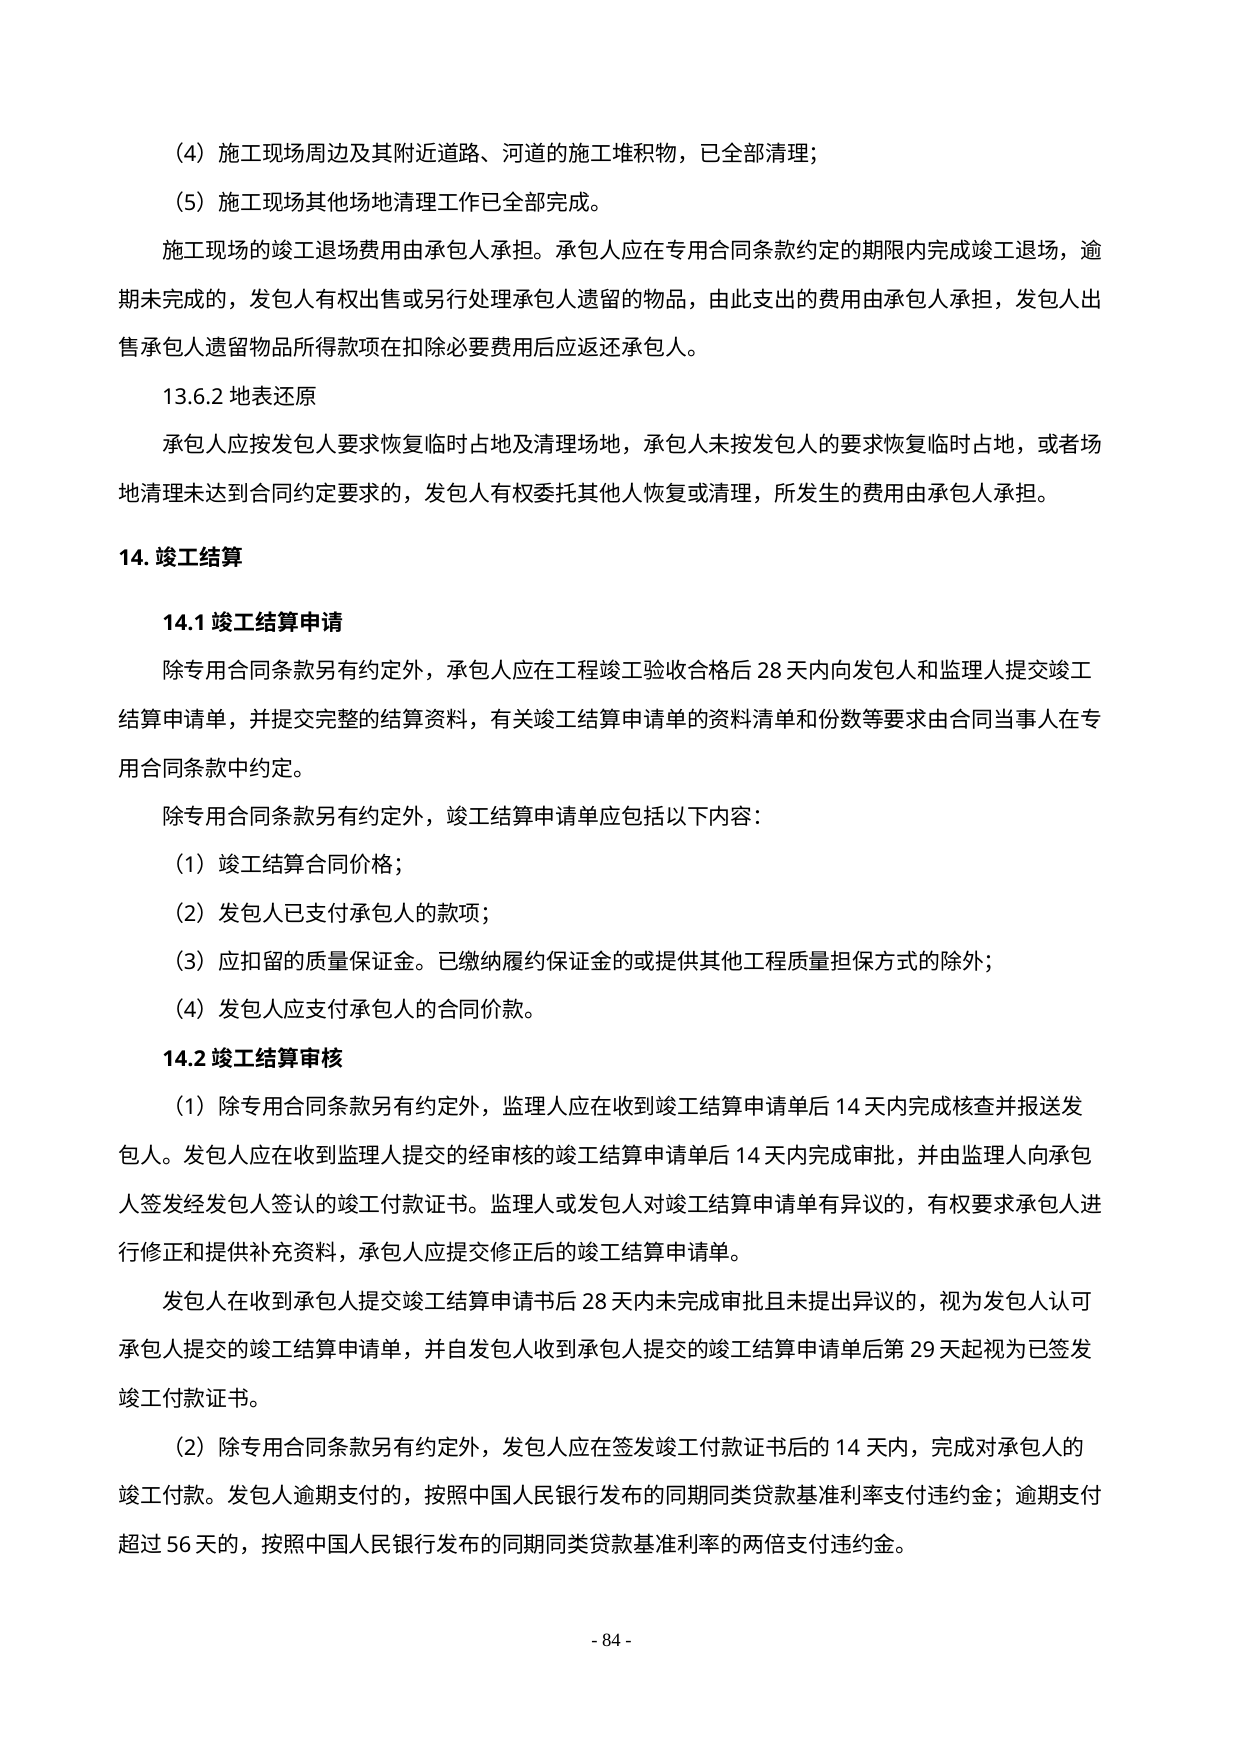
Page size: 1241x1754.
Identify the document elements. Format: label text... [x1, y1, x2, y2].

text （3）应扣留的质量保证金。已缴纳履约保证金的或提供其他工程质量担保方式的除外； [118, 944, 1104, 976]
text 施工现场的竣工退场费用由承包人承担。承包人应在专用合同条款约定的期限内完成竣工退场，逾期未完成的，发包人有权出售或另行处理承包人遗留的物品，由此支出的费用由承包人承担，发包人出售承包人遗留物品所得款项在扣除必要费用后应返还承包人。 [118, 232, 1104, 362]
text （2）除专用合同条款另有约定外，发包人应在签发竣工付款证书后的14 天内，完成对承包人的竣工付款。发包人逾期支付的，按照中国人民银行发布的同期同类贷款基准利率支付违约金；逾期支付超过56天的，按照中国人民银行发布的同期同类贷款基准利率的两倍支付违约金。 [118, 1429, 1104, 1559]
text 除专用合同条款另有约定外，承包人应在工程竣工验收合格后28天内向发包人和监理人提交竣工结算申请单，并提交完整的结算资料，有关竣工结算申请单的资料清单和份数等要求由合同当事人在专用合同条款中约定。 [118, 653, 1104, 783]
text （2）发包人已支付承包人的款项； [118, 895, 1104, 928]
text （4）施工现场周边及其附近道路、河道的施工堆积物，已全部清理； [118, 136, 1104, 168]
text （1）除专用合同条款另有约定外，监理人应在收到竣工结算申请单后14天内完成核查并报送发包人。发包人应在收到监理人提交的经审核的竣工结算申请单后14天内完成审批，并由监理人向承包人签发经发包人签认的竣工付款证书。监理人或发包人对竣工结算申请单有异议的，有权要求承包人进行修正和提供补充资料，承包人应提交修正后的竣工结算申请单。 [118, 1089, 1104, 1267]
text 13.6.2 地表还原 [118, 378, 1104, 411]
text （4）发包人应支付承包人的合同价款。 [118, 992, 1104, 1024]
subtitle 14.2 竣工结算审核 [118, 1040, 1104, 1073]
text 发包人在收到承包人提交竣工结算申请书后28天内未完成审批且未提出异议的，视为发包人认可承包人提交的竣工结算申请单，并自发包人收到承包人提交的竣工结算申请单后第29天起视为已签发竣工付款证书。 [118, 1283, 1104, 1413]
subtitle 14.1 竣工结算申请 [118, 604, 1104, 637]
text （1）竣工结算合同价格； [118, 847, 1104, 879]
text 承包人应按发包人要求恢复临时占地及清理场地，承包人未按发包人的要求恢复临时占地，或者场地清理未达到合同约定要求的，发包人有权委托其他人恢复或清理，所发生的费用由承包人承担。 [118, 427, 1104, 508]
text （5）施工现场其他场地清理工作已全部完成。 [118, 184, 1104, 217]
subtitle 14. 竣工结算 [118, 540, 1104, 572]
text 除专用合同条款另有约定外，竣工结算申请单应包括以下内容： [118, 799, 1104, 831]
